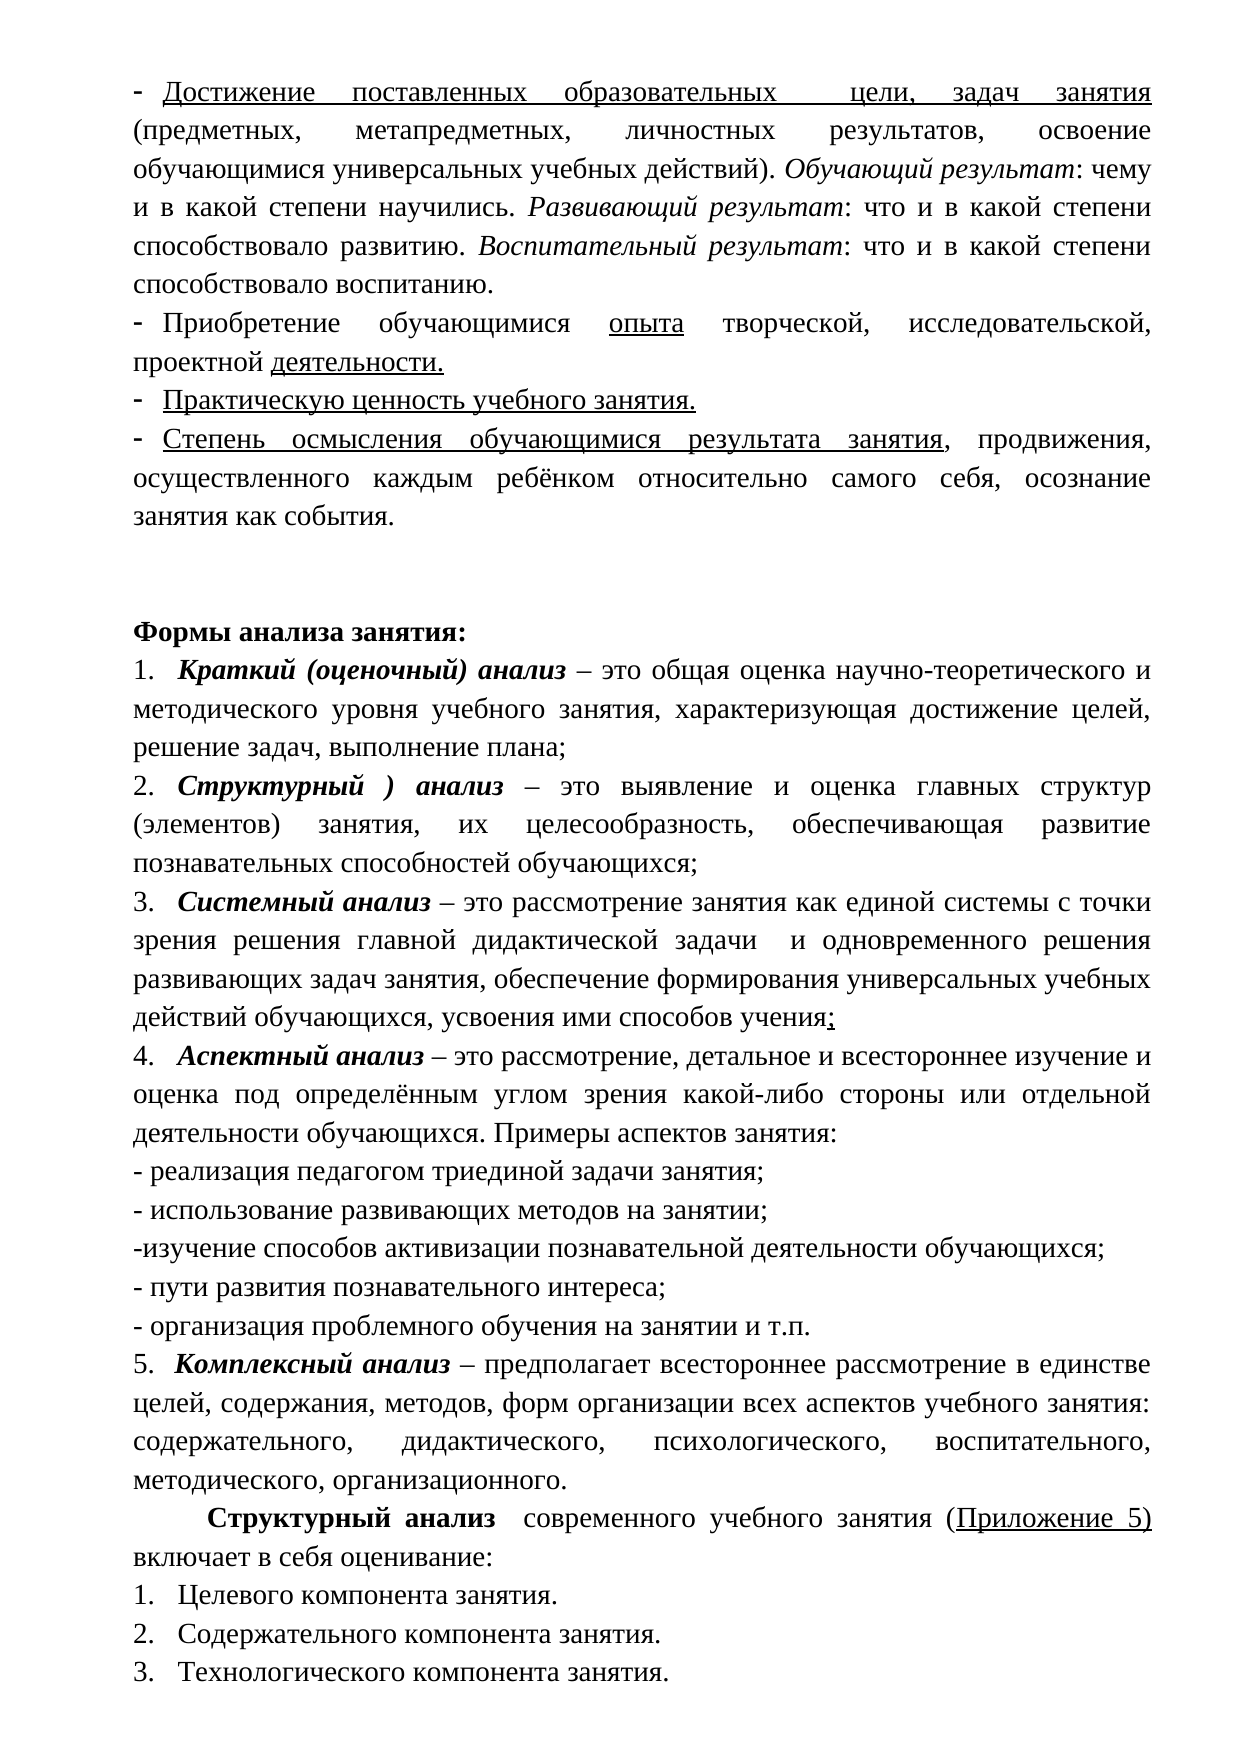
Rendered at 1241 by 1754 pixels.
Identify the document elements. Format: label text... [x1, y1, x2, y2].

list Степень осмысления обучающимися результата занятия, продвижения, осуществленного каждым ребёнком относительно самого себя, осознание занятия как события. [133, 421, 1152, 532]
list Достижение поставленных образовательных цели, задач занятия (предметных, метапредметных, личностных результатов, освоение обучающимися универсальных учебных действий). Обучающий результат: чему и в какой степени научились. Развивающий результат: что и в какой степени способствовало развитию. Воспитательный результат: что и в какой степени способствовало воспитанию. [133, 74, 1152, 300]
text Структурный анализ современного учебного занятия (Приложение 5) включает в себя оценивание: [133, 1500, 1152, 1572]
list Системный анализ – это рассмотрение занятия как единой системы с точки зрения решения главной дидактической задачи и одновременного решения развивающих задач занятия, обеспечение формирования универсальных учебных действий обучающихся, усвоения ими способов учения; [133, 884, 1152, 1033]
list -изучение способов активизации познавательной деятельности обучающихся; [133, 1231, 1152, 1264]
list Практическую ценность учебного занятия. [133, 382, 1152, 416]
list Целевого компонента занятия. [133, 1577, 1152, 1611]
list 5. Комплексный анализ – предполагает всестороннее рассмотрение в единстве целей, содержания, методов, форм организации всех аспектов учебного занятия: содержательного, дидактического, психологического, воспитательного, методического, организационного. [133, 1346, 1152, 1495]
list Аспектный анализ – это рассмотрение, детальное и всестороннее изучение и оценка под определённым углом зрения какой-либо стороны или отдельной деятельности обучающихся. Примеры аспектов занятия: [133, 1038, 1152, 1148]
list Технологического компонента занятия. [133, 1654, 1152, 1688]
list - реализация педагогом триединой задачи занятия; [133, 1153, 1152, 1187]
list Структурный ) анализ – это выявление и оценка главных структур (элементов) занятия, их целесообразность, обеспечивающая развитие познавательных способностей обучающихся; [133, 768, 1152, 879]
text Формы анализа занятия: [133, 614, 1152, 647]
list - использование развивающих методов на занятии; [133, 1192, 1152, 1226]
list - организация проблемного обучения на занятии и т.п. [133, 1308, 1152, 1341]
list - пути развития познавательного интереса; [133, 1269, 1152, 1303]
list Приобретение обучающимися опыта творческой, исследовательской, проектной деятельности. [133, 305, 1152, 377]
list Содержательного компонента занятия. [133, 1616, 1152, 1649]
list Краткий (оценочный) анализ – это общая оценка научно-теоретического и методического уровня учебного занятия, характеризующая достижение целей, решение задач, выполнение плана; [133, 652, 1152, 763]
